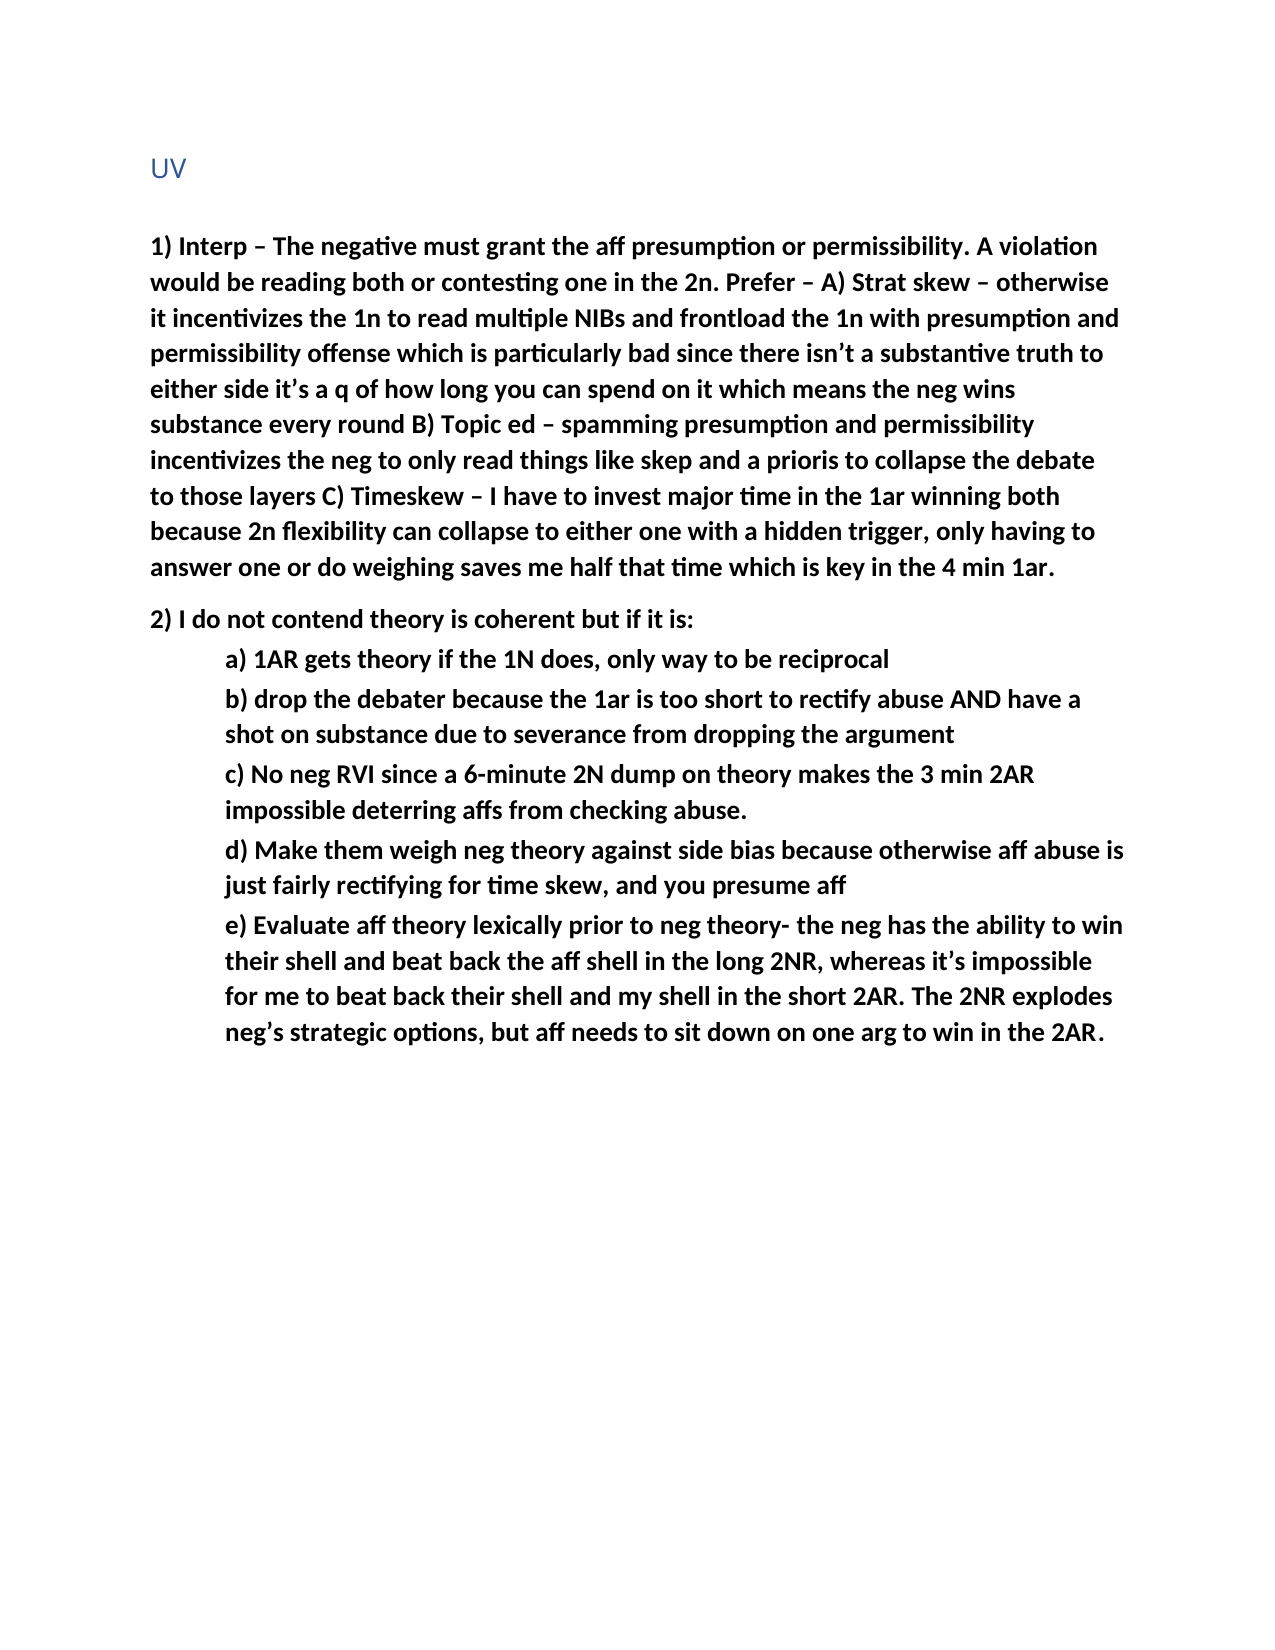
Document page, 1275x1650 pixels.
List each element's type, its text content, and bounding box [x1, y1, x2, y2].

subtitle d) Make them weigh neg theory against side bias because otherwise aff abuse is just fairly rectifying for time skew, and you presume aff [225, 833, 1125, 902]
subtitle c) No neg RVI since a 6-minute 2N dump on theory makes the 3 min 2AR impossible deterring affs from checking abuse. [225, 757, 1125, 826]
subtitle 2) I do not contend theory is coherent but if it is: [150, 602, 1125, 636]
subtitle b) drop the debater because the 1ar is too short to rectify abuse AND have a shot on substance due to severance from dropping the argument [225, 682, 1125, 751]
subtitle e) Evaluate aff theory lexically prior to neg theory- the neg has the ability to win their shell and beat back the aff shell in the long 2NR, whereas it’s impossible for me to beat back their shell and my shell in the short 2AR. The 2NR explodes neg’s strategic options, but aff needs to sit down on one arg to win in the 2AR. [225, 908, 1125, 1048]
subtitle UV [150, 150, 1125, 187]
subtitle a) 1AR gets theory if the 1N does, only way to be reciprocal [225, 642, 1125, 675]
text 1) Interp – The negative must grant the aff presumption or permissibility. A violation would be reading both or contesting one in the 2n. Prefer – A) Strat skew – otherwise it incentivizes the 1n to read multiple NIBs and frontload the 1n with presumption and permissibility offense which is particularly bad since there isn’t a substantive truth to either side it’s a q of how long you can spend on it which means the neg wins substance every round B) Topic ed – spamming presumption and permissibility incentivizes the neg to only read things like skep and a prioris to collapse the debate to those layers C) Timeskew – I have to invest major time in the 1ar winning both because 2n flexibility can collapse to either one with a hidden trigger, only having to answer one or do weighing saves me half that time which is key in the 4 min 1ar. [150, 229, 1125, 583]
